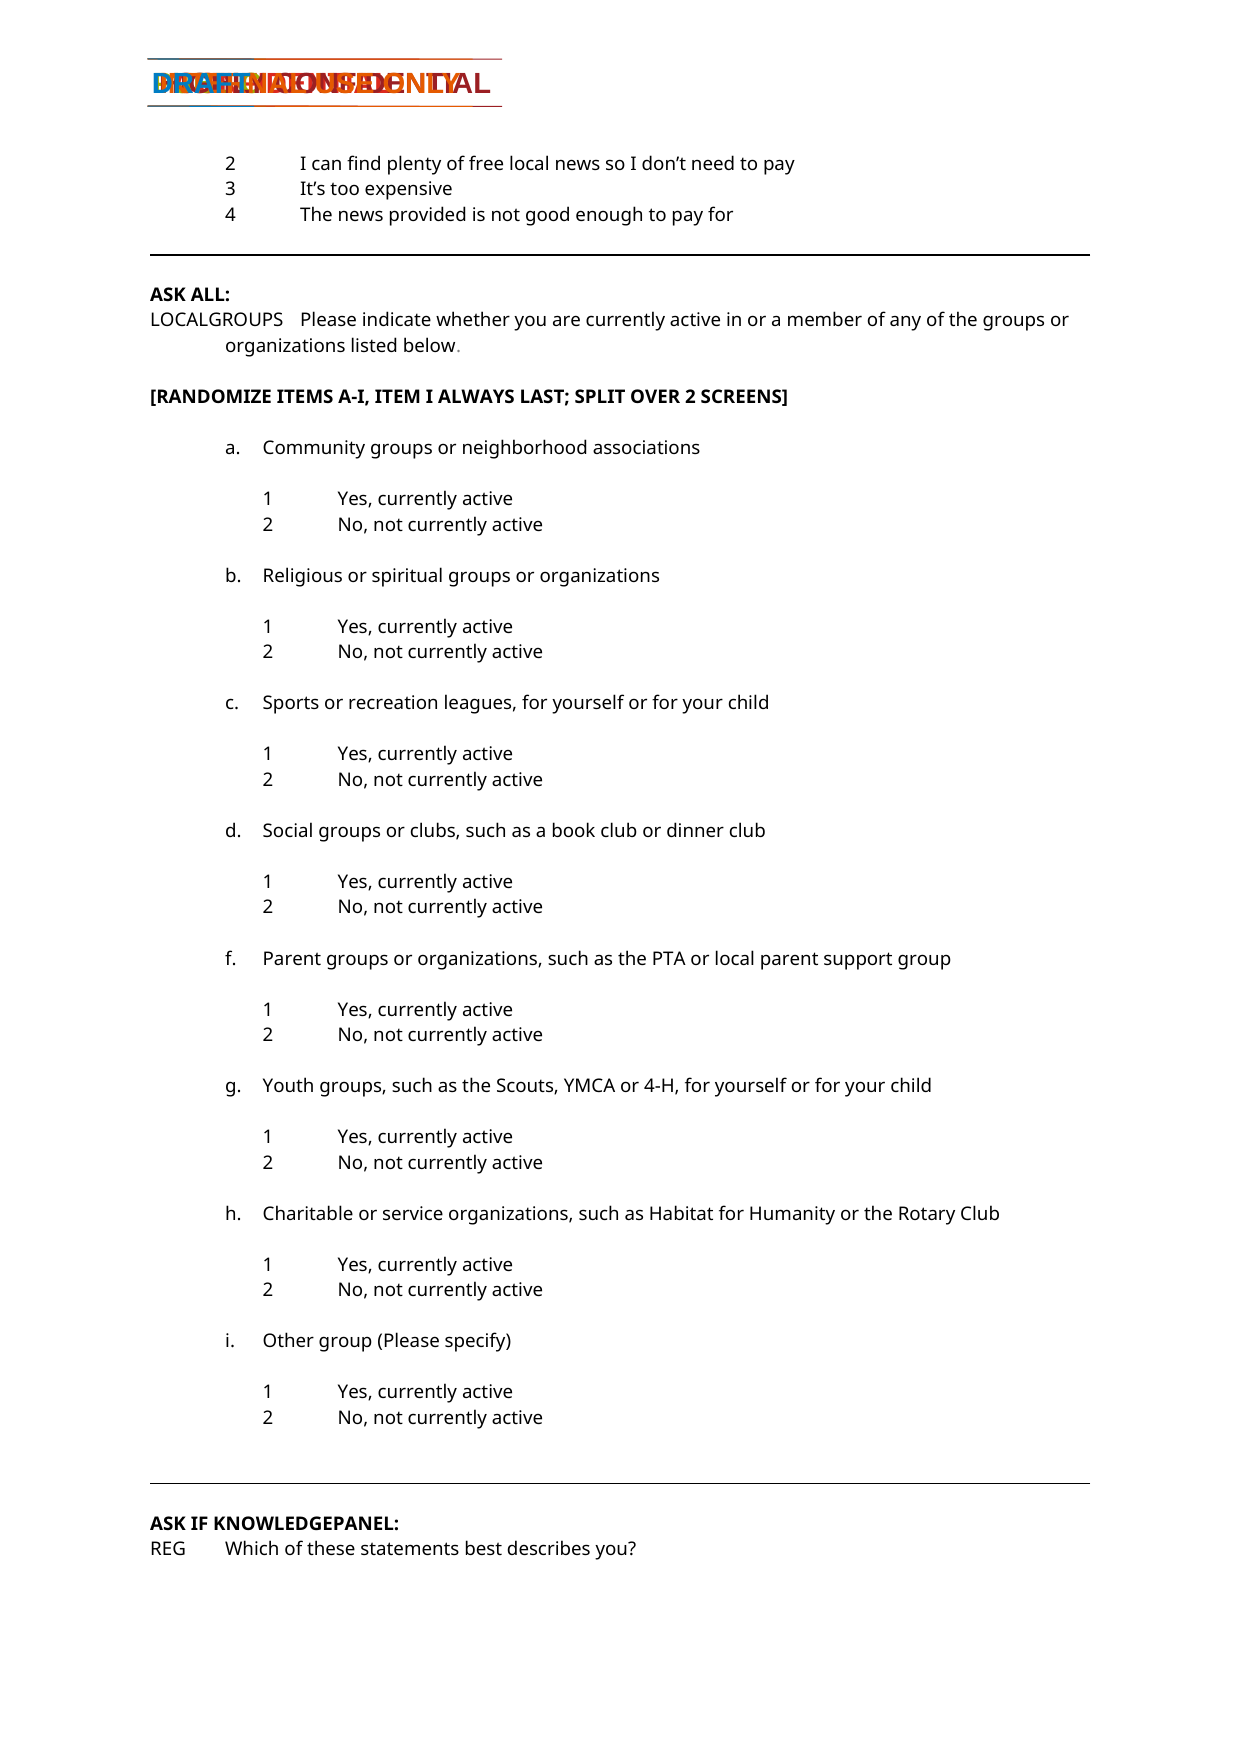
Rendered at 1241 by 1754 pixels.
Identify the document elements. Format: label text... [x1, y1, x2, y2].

list Yes, currently active [262, 868, 1090, 894]
text REG Which of these statements best describes you? [150, 1535, 1090, 1561]
list Parent groups or organizations, such as the PTA or local parent support group [225, 945, 1090, 970]
list Yes, currently active [262, 613, 1090, 638]
list Social groups or clubs, such as a book club or dinner club [225, 817, 1090, 843]
list I can find plenty of free local news so I don’t need to pay [225, 150, 1090, 176]
list Sports or recreation leagues, for yourself or for your child [225, 689, 1090, 715]
list No, not currently active [262, 1277, 1090, 1302]
list No, not currently active [262, 638, 1090, 664]
list The news provided is not good enough to pay for [225, 201, 1090, 227]
list Yes, currently active [262, 996, 1090, 1021]
list No, not currently active [262, 894, 1090, 919]
list Yes, currently active [262, 1379, 1090, 1404]
list No, not currently active [262, 1404, 1090, 1430]
list No, not currently active [262, 1149, 1090, 1174]
list Religious or spiritual groups or organizations [225, 562, 1090, 587]
list Community groups or neighborhood associations [225, 434, 1090, 460]
text ASK ALL: [150, 281, 1090, 307]
list Charitable or service organizations, such as Habitat for Humanity or the Rotary Club [225, 1200, 1090, 1226]
list No, not currently active [262, 766, 1090, 792]
list No, not currently active [262, 1021, 1090, 1047]
text ASK IF KNOWLEDGEPANEL: [150, 1510, 1090, 1535]
text [RANDOMIZE ITEMS A-I, ITEM I ALWAYS LAST; SPLIT OVER 2 SCREENS] [150, 383, 1090, 409]
list It’s too expensive [225, 176, 1090, 201]
list Yes, currently active [262, 741, 1090, 766]
list Yes, currently active [262, 1251, 1090, 1277]
text LOCALGROUPS Please indicate whether you are currently active in or a member of any of the groups or organizations listed below. [150, 307, 1090, 358]
list Youth groups, such as the Scouts, YMCA or 4-H, for yourself or for your child [225, 1072, 1090, 1098]
list Yes, currently active [262, 1123, 1090, 1149]
list Other group (Please specify) [225, 1328, 1090, 1353]
list No, not currently active [262, 511, 1090, 536]
list Yes, currently active [262, 485, 1090, 511]
